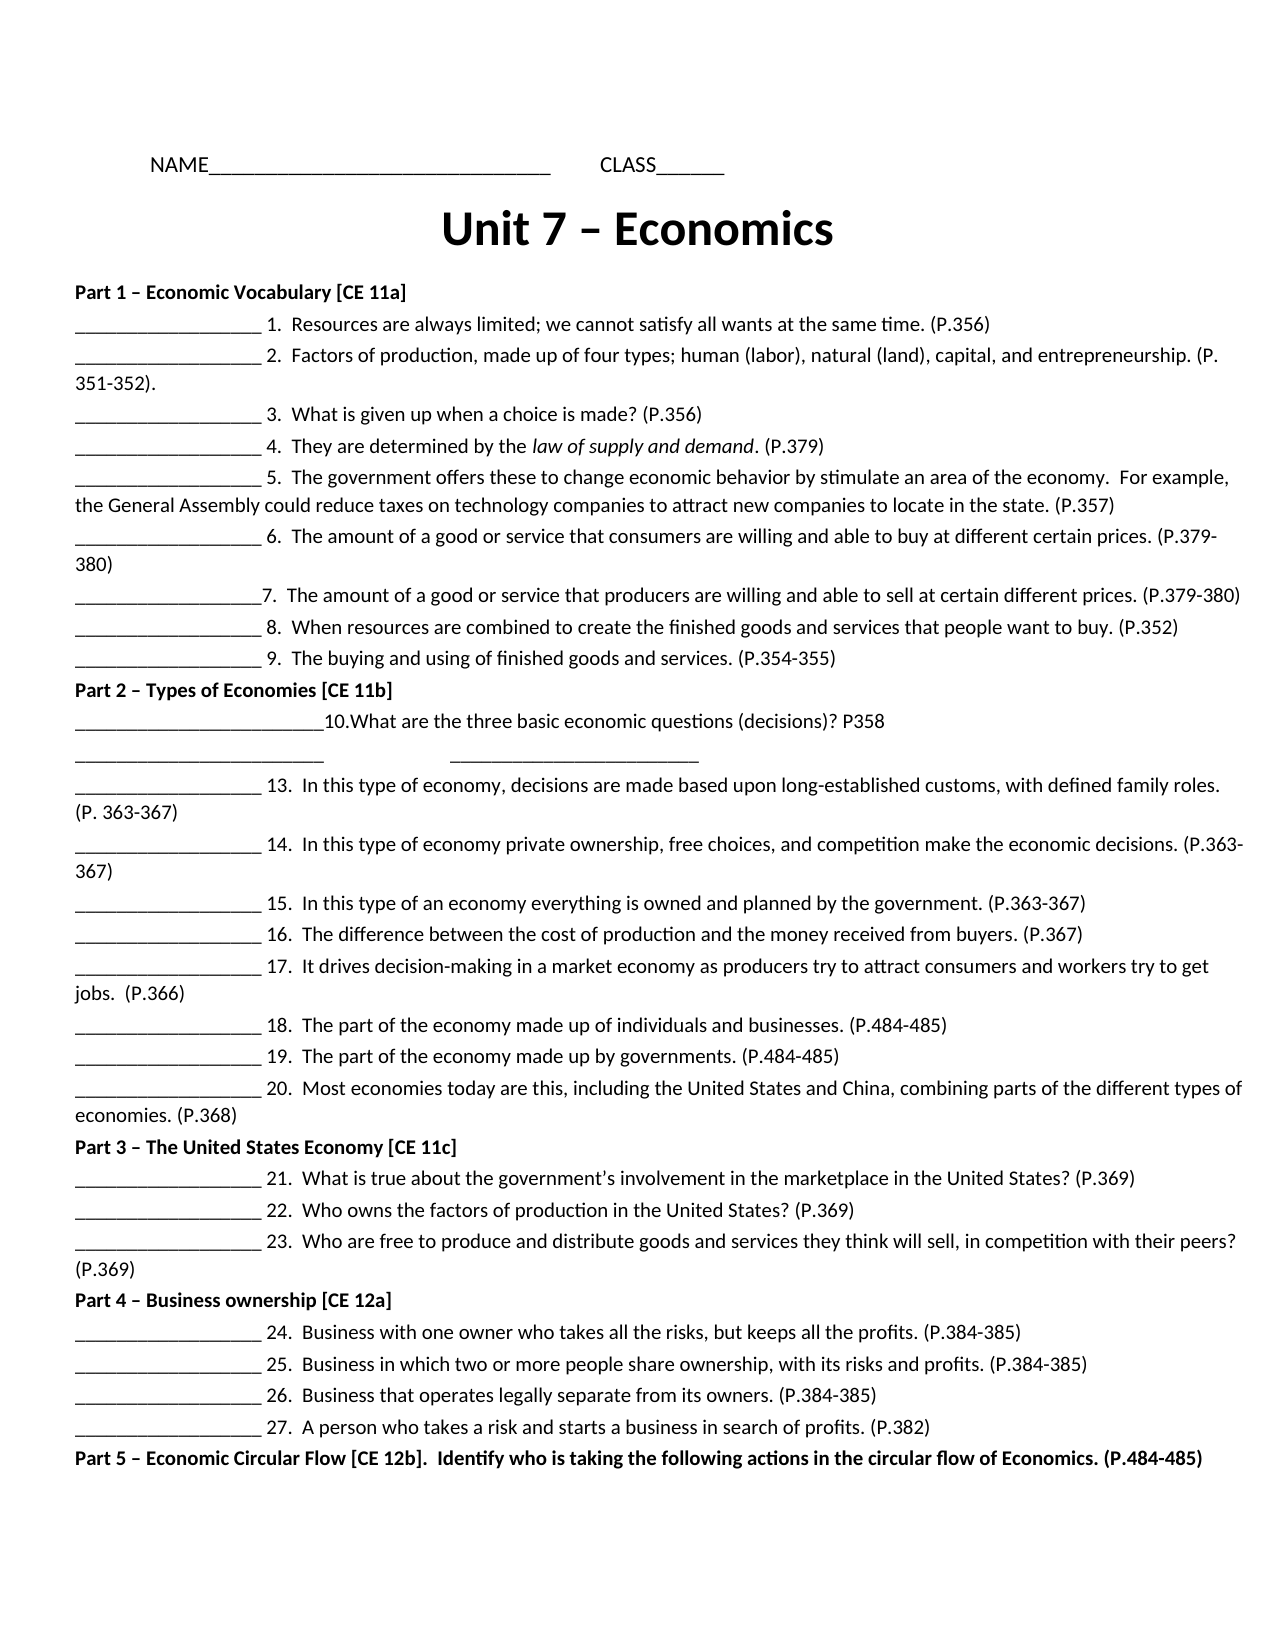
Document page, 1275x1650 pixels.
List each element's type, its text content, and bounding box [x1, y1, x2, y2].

text __________________ 3. What is given up when a choice is made? (P.356) [75, 401, 1245, 427]
text __________________ 14. In this type of economy private ownership, free choices, and competition make the economic decisions. (P.363-367) [75, 831, 1245, 884]
text __________________ 8. When resources are combined to create the finished goods and services that people want to buy. (P.352) [75, 614, 1245, 639]
text __________________ 23. Who are free to produce and distribute goods and services they think will sell, in competition with their peers? (P.369) [75, 1229, 1245, 1281]
text Part 2 – Types of Economies [CE 11b] [75, 677, 1245, 703]
text Part 1 – Economic Vocabulary [CE 11a] [75, 279, 1245, 305]
text __________________ 27. A person who takes a risk and starts a business in search of profits. (P.382) [75, 1414, 1245, 1439]
text __________________ 22. Who owns the factors of production in the United States? (P.369) [75, 1197, 1245, 1222]
text __________________ 2. Factors of production, made up of four types; human (labor), natural (land), capital, and entrepreneurship. (P. 351-352). [75, 342, 1245, 395]
text __________________ 17. It drives decision-making in a market economy as producers try to attract consumers and workers try to get jobs. (P.366) [75, 953, 1245, 1006]
text __________________ 24. Business with one owner who takes all the risks, but keeps all the profits. (P.384-385) [75, 1319, 1245, 1344]
text __________________ 13. In this type of economy, decisions are made based upon long-established customs, with defined family roles. (P. 363-367) [75, 772, 1245, 825]
text __________________ 6. The amount of a good or service that consumers are willing and able to buy at different certain prices. (P.379-380) [75, 523, 1245, 576]
text Unit 7 – Economics [150, 197, 1125, 258]
text Part 4 – Business ownership [CE 12a] [75, 1288, 1245, 1313]
text __________________ 9. The buying and using of finished goods and services. (P.354-355) [75, 646, 1245, 671]
text ________________________10.What are the three basic economic questions (decisions)? P358 [75, 709, 1245, 734]
text __________________ 15. In this type of an economy everything is owned and planned by the government. (P.363-367) [75, 890, 1245, 915]
text Part 5 – Economic Circular Flow [CE 12b]. Identify who is taking the following actions in the circular flow of Economics. (P.484-485) [75, 1445, 1245, 1471]
text __________________ 26. Business that operates legally separate from its owners. (P.384-385) [75, 1382, 1245, 1408]
text __________________ 20. Most economies today are this, including the United States and China, combining parts of the different types of economies. (P.368) [75, 1075, 1245, 1128]
text __________________ 25. Business in which two or more people share ownership, with its risks and profits. (P.384-385) [75, 1351, 1245, 1376]
text __________________ 5. The government offers these to change economic behavior by stimulate an area of the economy. For example, the General Assembly could reduce taxes on technology companies to attract new companies to locate in the state. (P.357) [75, 464, 1245, 517]
text __________________ 21. What is true about the government’s involvement in the marketplace in the United States? (P.369) [75, 1166, 1245, 1191]
text __________________ 4. They are determined by the law of supply and demand. (P.379) [75, 433, 1245, 458]
text __________________7. The amount of a good or service that producers are willing and able to sell at certain different prices. (P.379-380) [75, 582, 1245, 608]
text Part 3 – The United States Economy [CE 11c] [75, 1134, 1245, 1159]
text __________________ 19. The part of the economy made up by governments. (P.484-485) [75, 1043, 1245, 1069]
text __________________ 16. The difference between the cost of production and the money received from buyers. (P.367) [75, 921, 1245, 947]
text ________________________ ________________________ [75, 740, 1245, 766]
text NAME______________________________ CLASS______ [150, 150, 1125, 178]
text __________________ 1. Resources are always limited; we cannot satisfy all wants at the same time. (P.356) [75, 311, 1245, 336]
text __________________ 18. The part of the economy made up of individuals and businesses. (P.484-485) [75, 1012, 1245, 1037]
